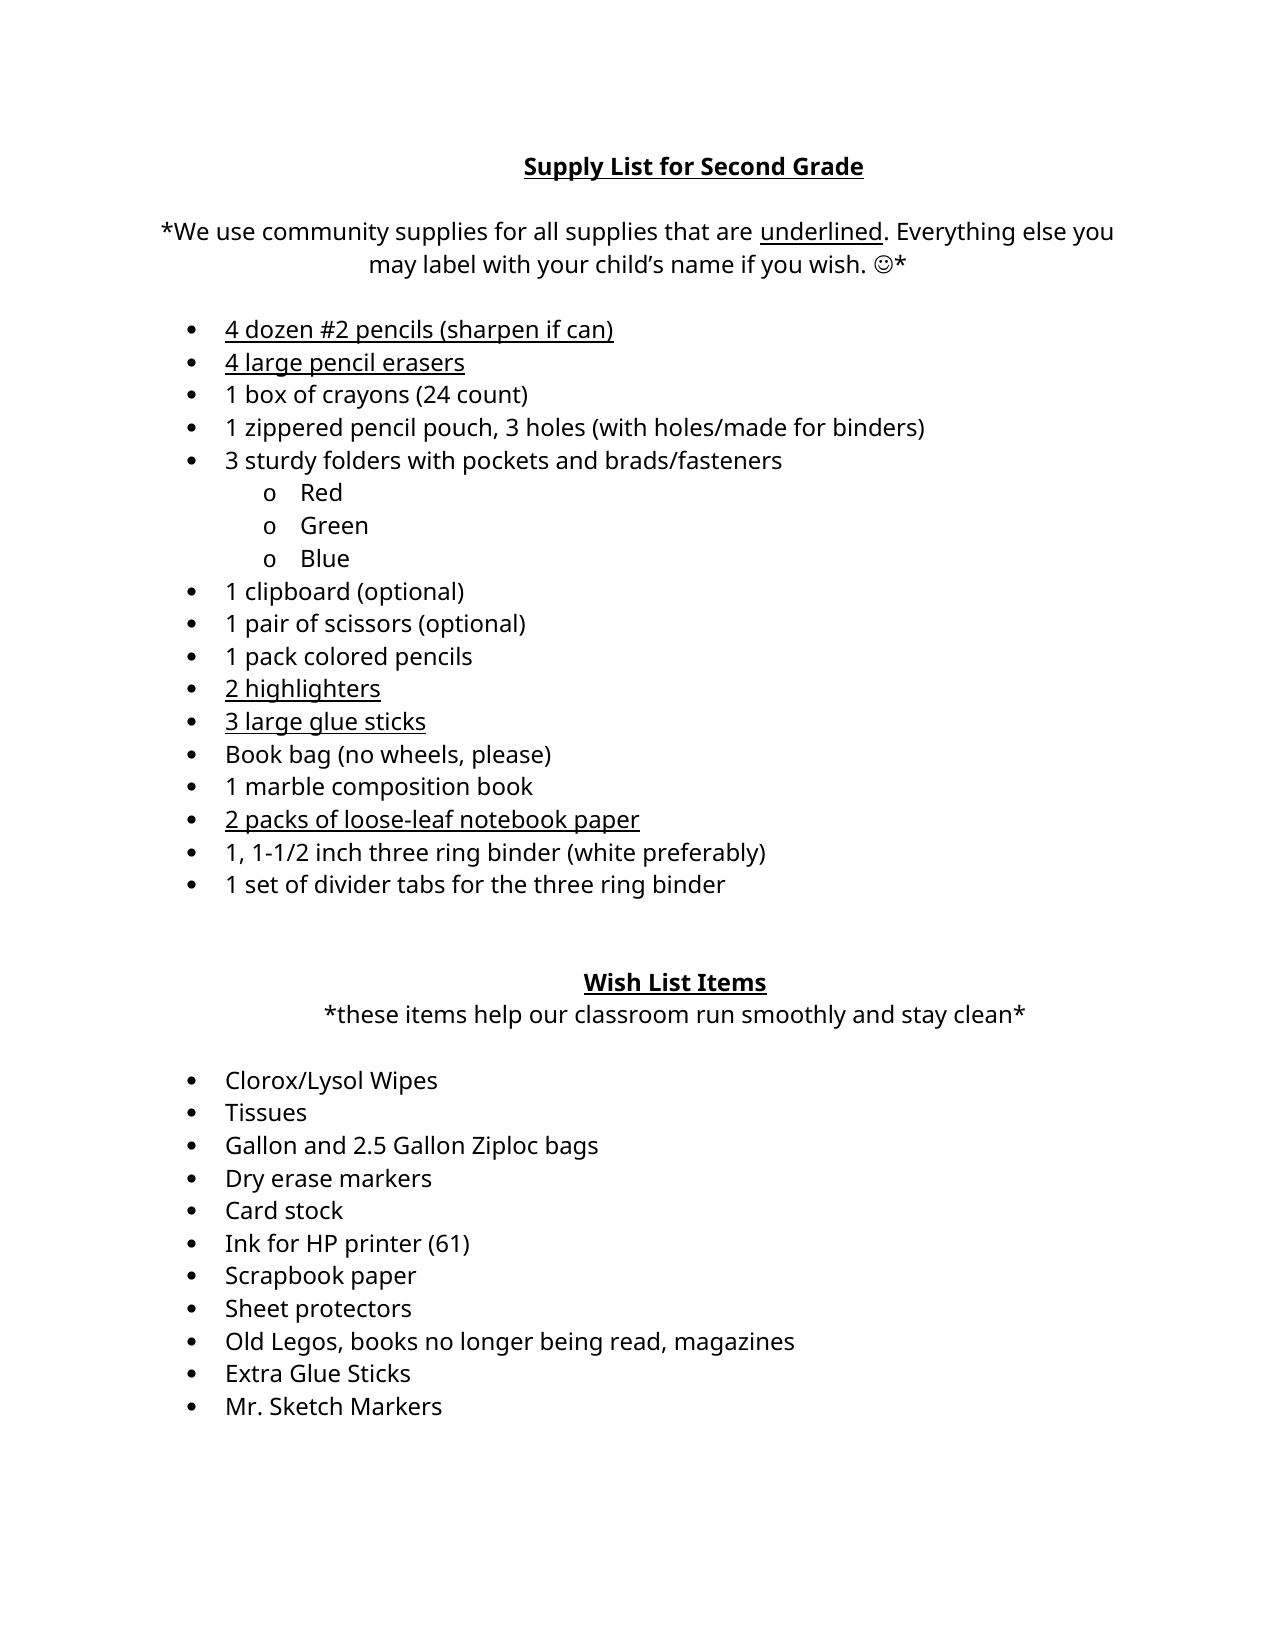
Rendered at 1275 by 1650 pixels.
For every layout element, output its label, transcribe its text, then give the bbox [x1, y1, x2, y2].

list Old Legos, books no longer being read, magazines [187, 1324, 1125, 1357]
list Mr. Sketch Markers [187, 1389, 1125, 1422]
list Card stock [187, 1194, 1125, 1227]
text Supply List for Second Grade [225, 150, 1125, 183]
list Extra Glue Sticks [187, 1357, 1125, 1389]
list 2 packs of loose-leaf notebook paper [187, 803, 1125, 835]
list Book bag (no wheels, please) [187, 737, 1125, 770]
list 1 set of divider tabs for the three ring binder [187, 868, 1125, 901]
list Green [262, 509, 1125, 542]
list Scrapbook paper [187, 1259, 1125, 1292]
list 1 clipboard (optional) [187, 574, 1125, 607]
list 3 sturdy folders with pockets and brads/fasteners [187, 443, 1125, 476]
list 1 pack colored pencils [187, 640, 1125, 672]
list 1 pair of scissors (optional) [187, 607, 1125, 640]
text *We use community supplies for all supplies that are underlined. Everything else you may label with your child’s name if you wish. * [150, 215, 1125, 280]
list Ink for HP printer (61) [187, 1227, 1125, 1259]
list Tissues [187, 1096, 1125, 1129]
list Clorox/Lysol Wipes [187, 1063, 1125, 1096]
list 1 zippered pencil pouch, 3 holes (with holes/made for binders) [187, 411, 1125, 443]
list 2 highlighters [187, 672, 1125, 705]
list 4 large pencil erasers [187, 346, 1125, 378]
list 3 large glue sticks [187, 705, 1125, 737]
list Dry erase markers [187, 1161, 1125, 1194]
list 1, 1-1/2 inch three ring binder (white preferably) [187, 835, 1125, 868]
list Red [262, 476, 1125, 509]
list 1 marble composition book [187, 770, 1125, 803]
list 1 box of crayons (24 count) [187, 378, 1125, 411]
list Blue [262, 542, 1125, 574]
list Gallon and 2.5 Gallon Ziploc bags [187, 1129, 1125, 1161]
text *these items help our classroom run smoothly and stay clean* [225, 998, 1125, 1031]
text Wish List Items [225, 966, 1125, 998]
list Sheet protectors [187, 1292, 1125, 1324]
list 4 dozen #2 pencils (sharpen if can) [187, 313, 1125, 346]
